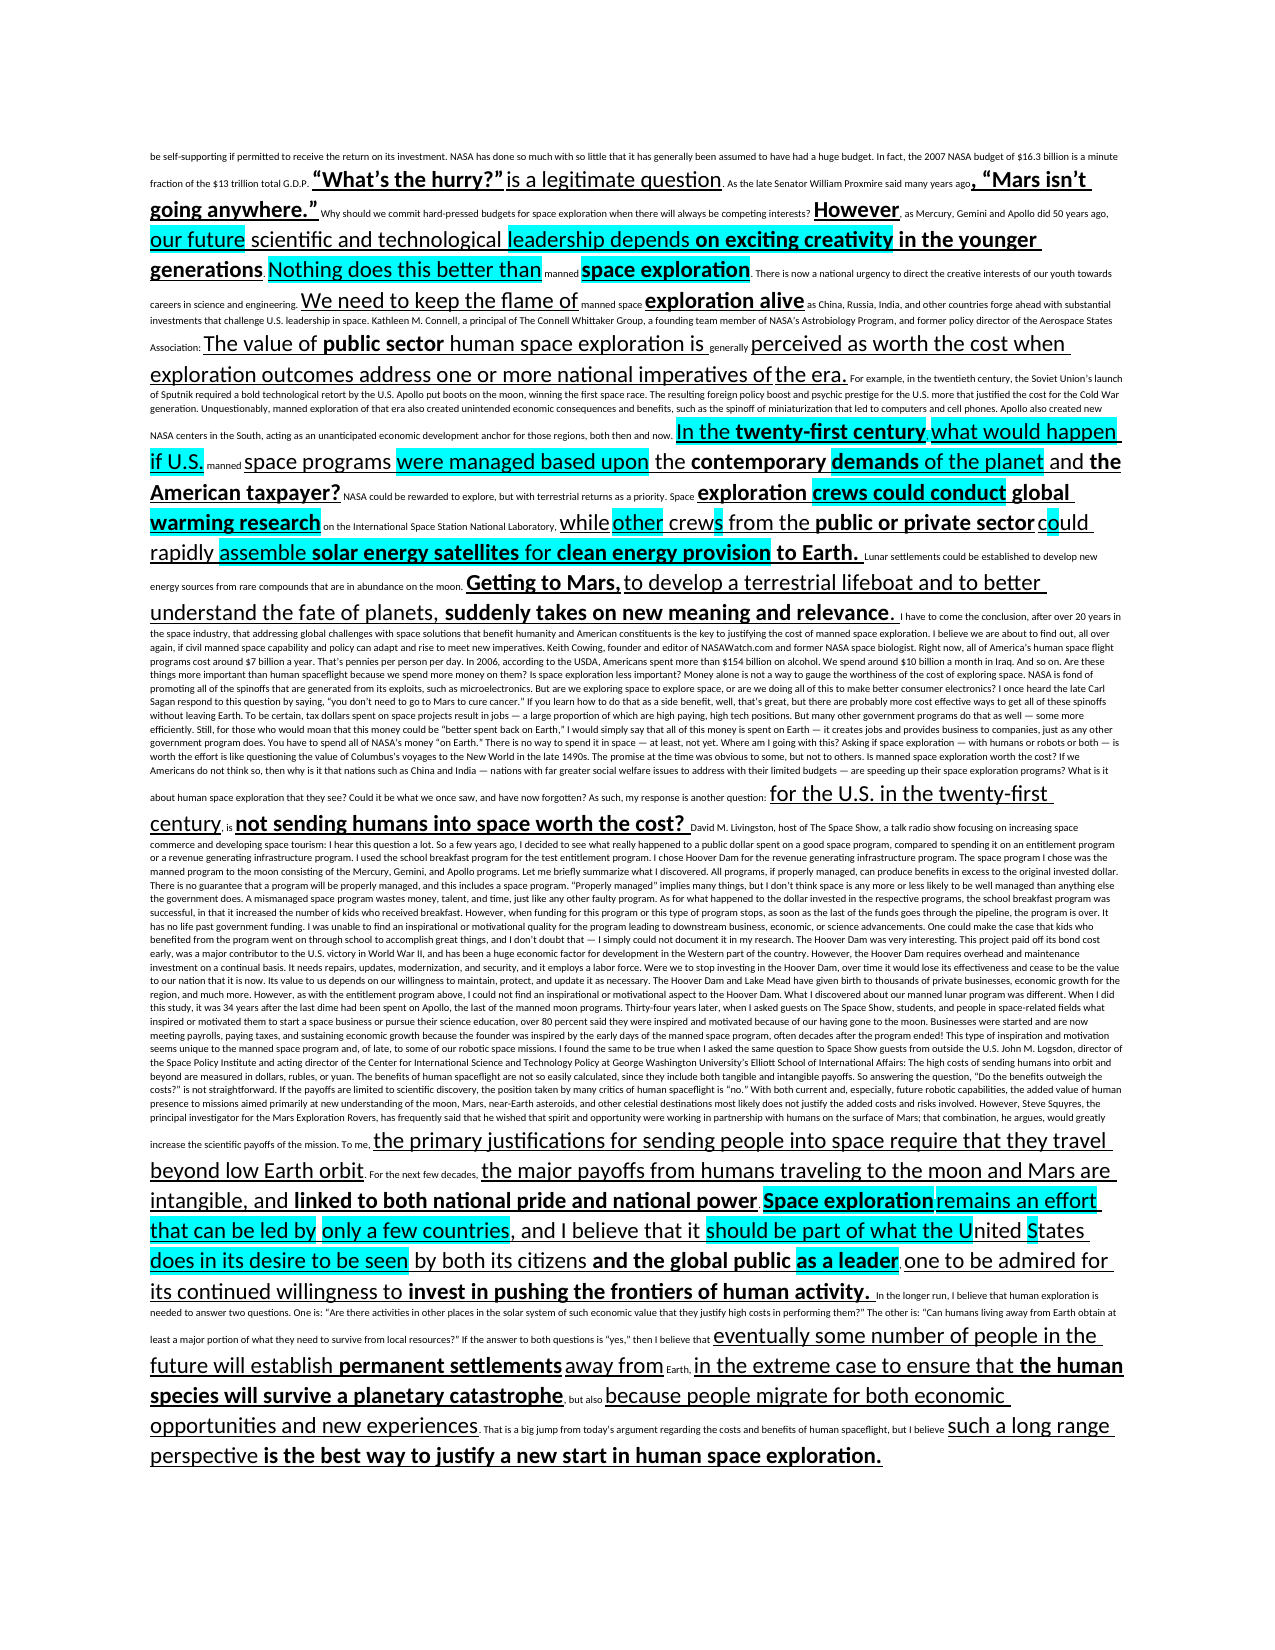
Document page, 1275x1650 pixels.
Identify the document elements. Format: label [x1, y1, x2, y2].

text [150, 150, 1125, 1469]
